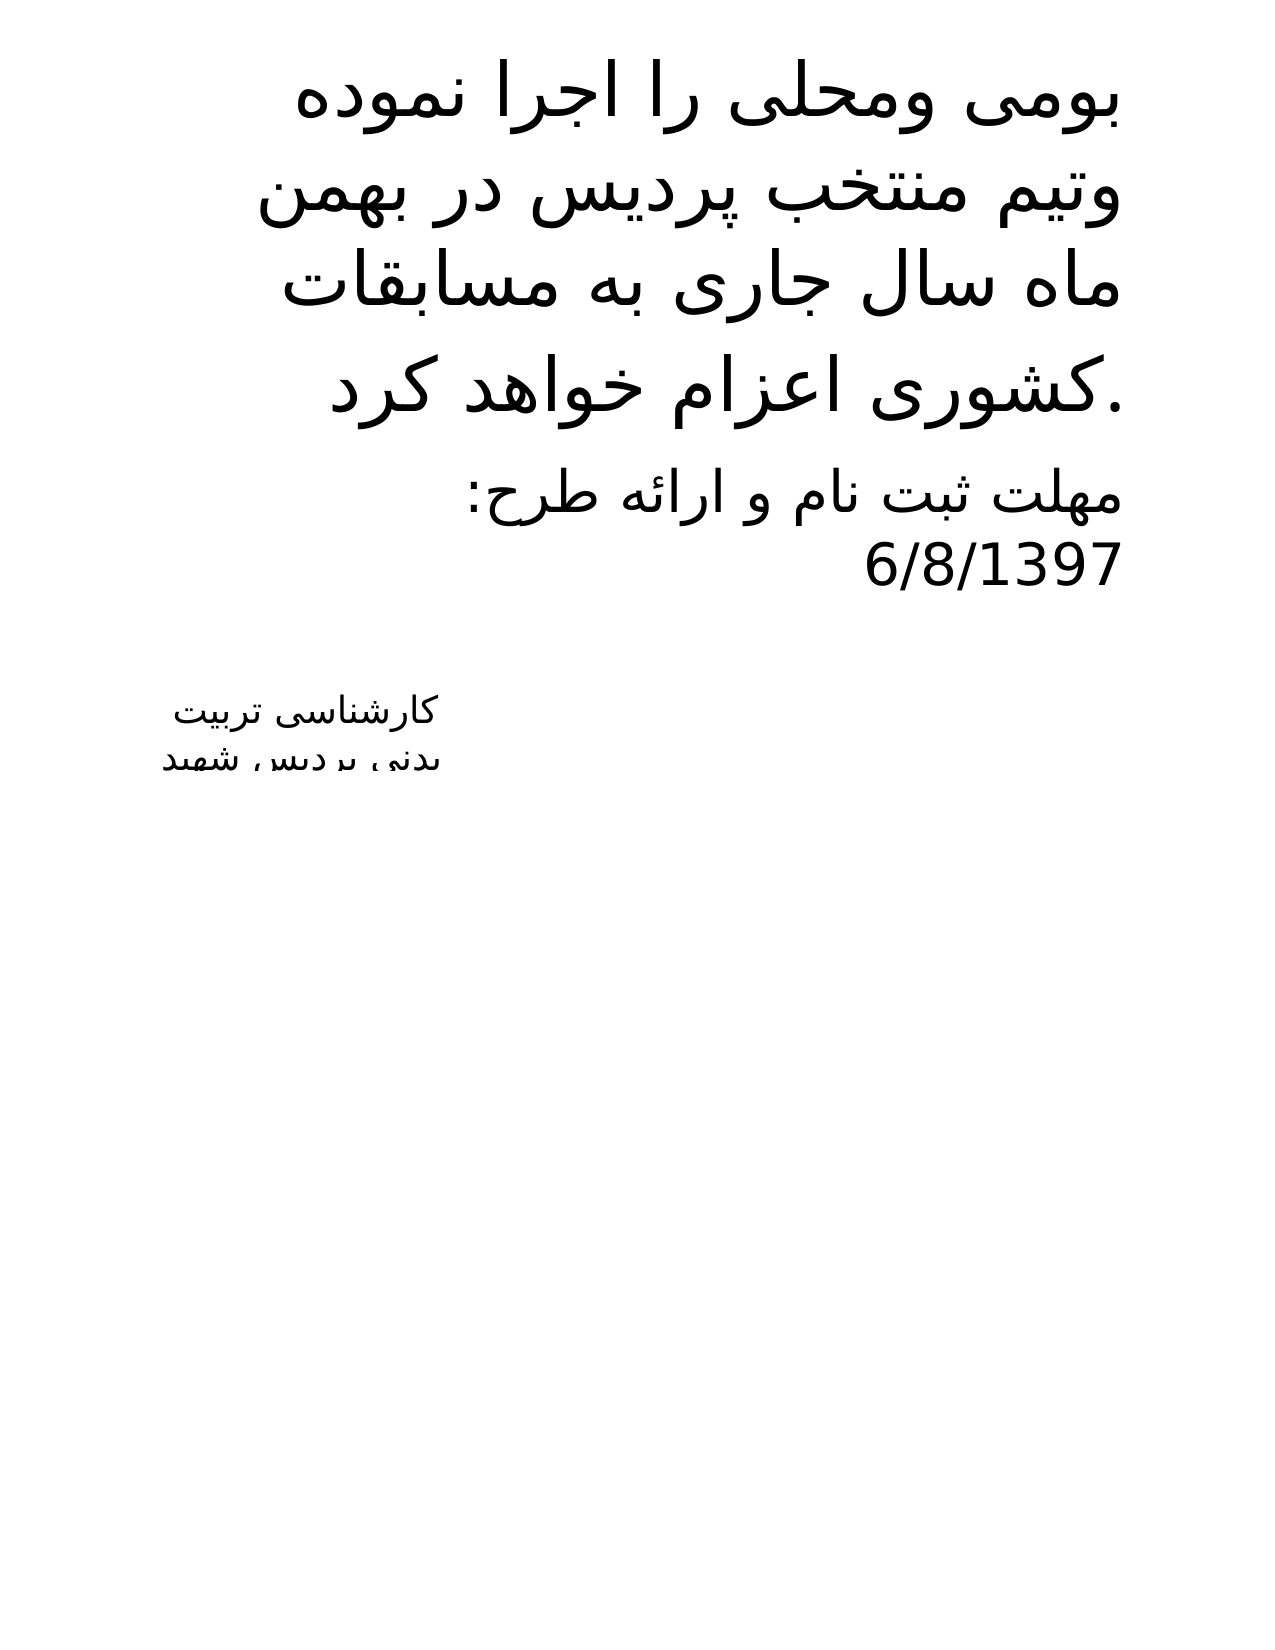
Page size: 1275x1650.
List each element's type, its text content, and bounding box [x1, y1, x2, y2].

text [150, 47, 1125, 433]
text مهلت ثبت نام و ارائه طرح: 6/8/1397 [150, 458, 1125, 599]
